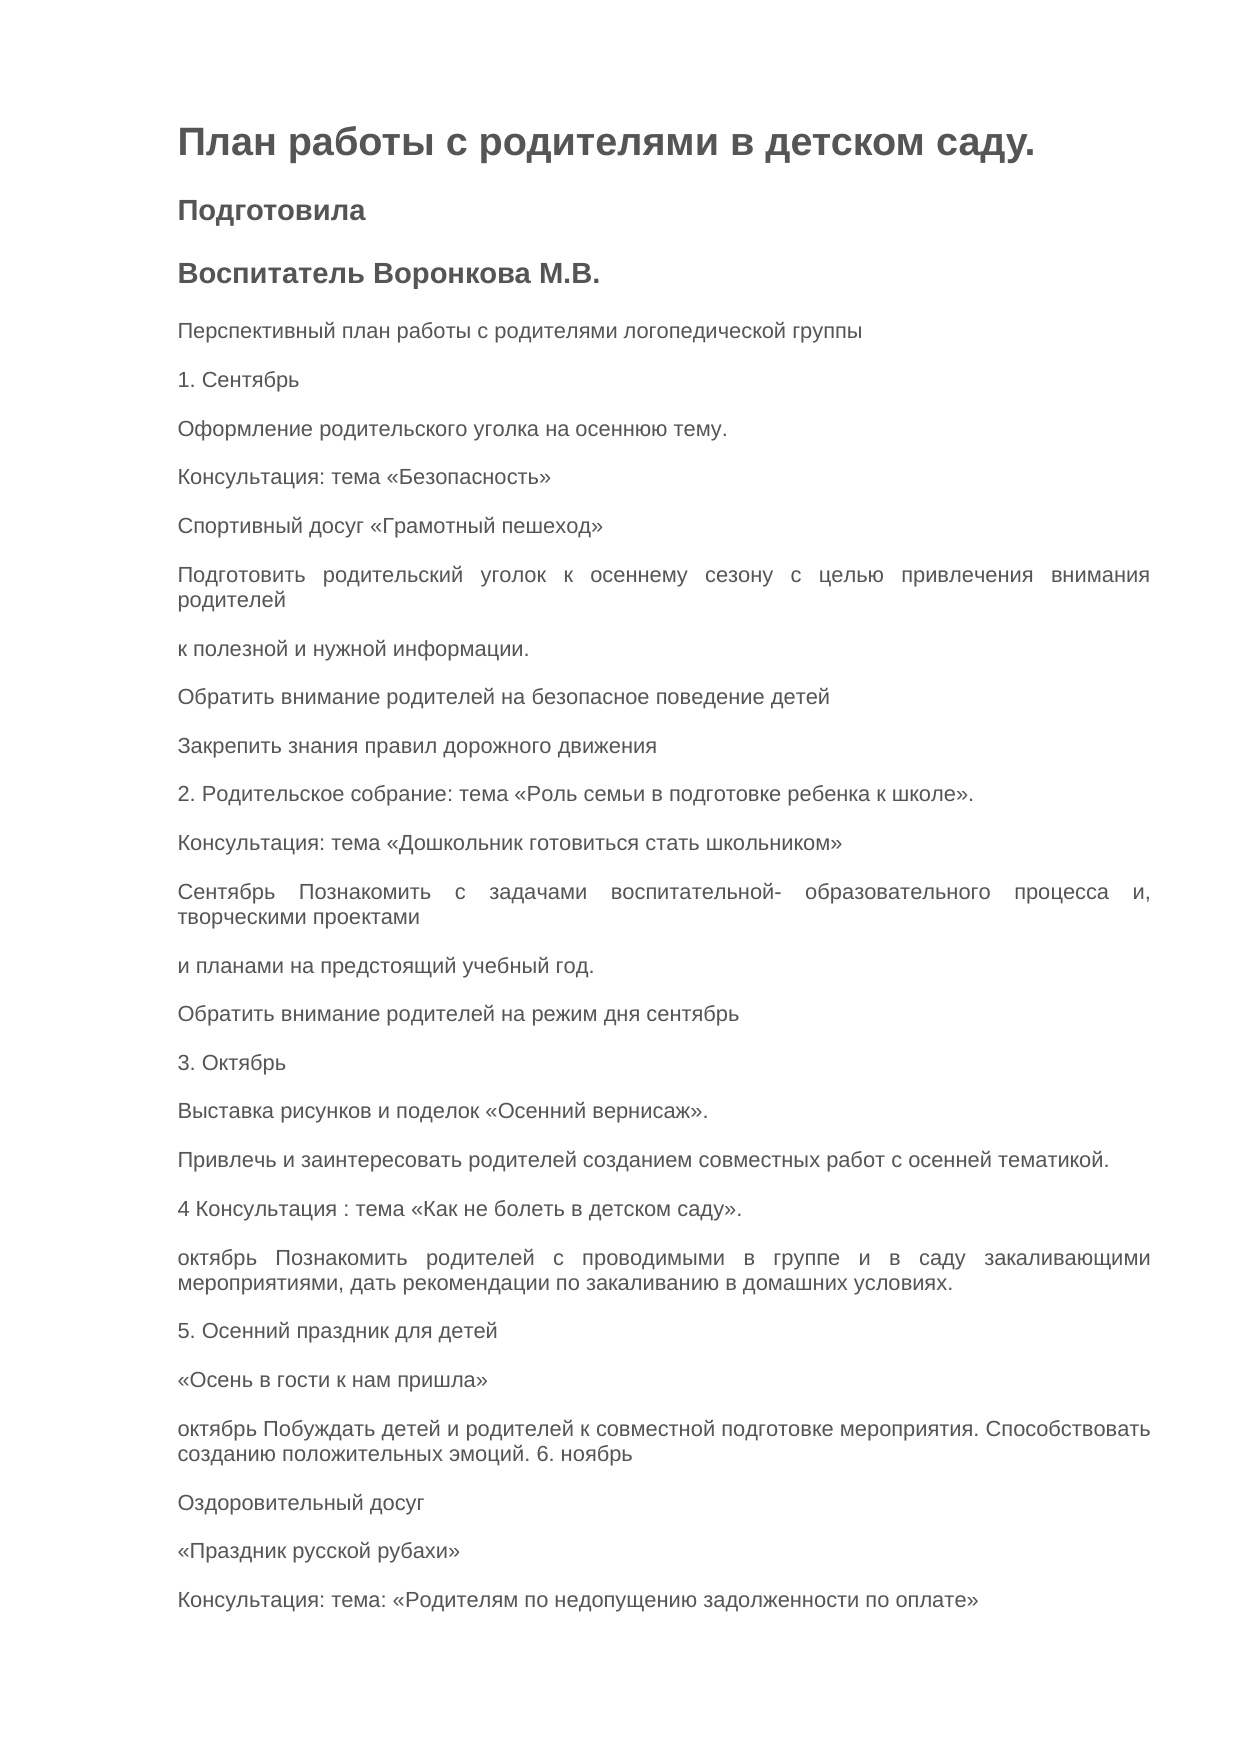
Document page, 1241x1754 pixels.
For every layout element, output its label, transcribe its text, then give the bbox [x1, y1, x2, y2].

text Закрепить знания правил дорожного движения [177, 733, 1152, 758]
text Оздоровительный досуг [177, 1489, 1152, 1514]
text октябрь Познакомить родителей с проводимыми в группе и в саду закаливающими мероприятиями, дать рекомендации по закаливанию в домашних условиях. [177, 1244, 1152, 1295]
text Обратить внимание родителей на безопасное поведение детей [177, 684, 1152, 709]
text Консультация: тема «Безопасность» [177, 464, 1152, 489]
text Оформление родительского уголка на осеннюю тему. [177, 416, 1152, 441]
text Перспективный план работы с родителями логопедической группы [177, 318, 1152, 343]
text Привлечь и заинтересовать родителей созданием совместных работ с осенней тематикой. [177, 1147, 1152, 1172]
text «Праздник русской рубахи» [177, 1538, 1152, 1563]
text 4 Консультация : тема «Как не болеть в детском саду». [177, 1196, 1152, 1221]
text Сентябрь Познакомить с задачами воспитательной- образовательного процесса и, творческими проектами [177, 879, 1152, 929]
text Консультация: тема «Дошкольник готовиться стать школьником» [177, 830, 1152, 855]
text Воспитатель Воронкова М.В. [177, 256, 1152, 289]
text Спортивный досуг «Грамотный пешеход» [177, 513, 1152, 538]
text 2. Родительское собрание: тема «Роль семьи в подготовке ребенка к школе». [177, 781, 1152, 807]
text 1. Сентябрь [177, 367, 1152, 392]
text к полезной и нужной информации. [177, 635, 1152, 661]
text Обратить внимание родителей на режим дня сентябрь [177, 1001, 1152, 1026]
text Консультация: тема: «Родителям по недопущению задолженности по оплате» [177, 1587, 1152, 1612]
text План работы с родителями в детском саду. [177, 118, 1152, 164]
text октябрь Побуждать детей и родителей к совместной подготовке мероприятия. Способствовать созданию положительных эмоций. 6. ноябрь [177, 1416, 1152, 1466]
text Подготовила [177, 193, 1152, 226]
text 5. Осенний праздник для детей [177, 1318, 1152, 1343]
text Подготовить родительский уголок к осеннему сезону с целью привлечения внимания родителей [177, 562, 1152, 612]
text Выставка рисунков и поделок «Осенний вернисаж». [177, 1098, 1152, 1124]
text и планами на предстоящий учебный год. [177, 952, 1152, 978]
text «Осень в гости к нам пришла» [177, 1367, 1152, 1392]
text 3. Октябрь [177, 1050, 1152, 1075]
